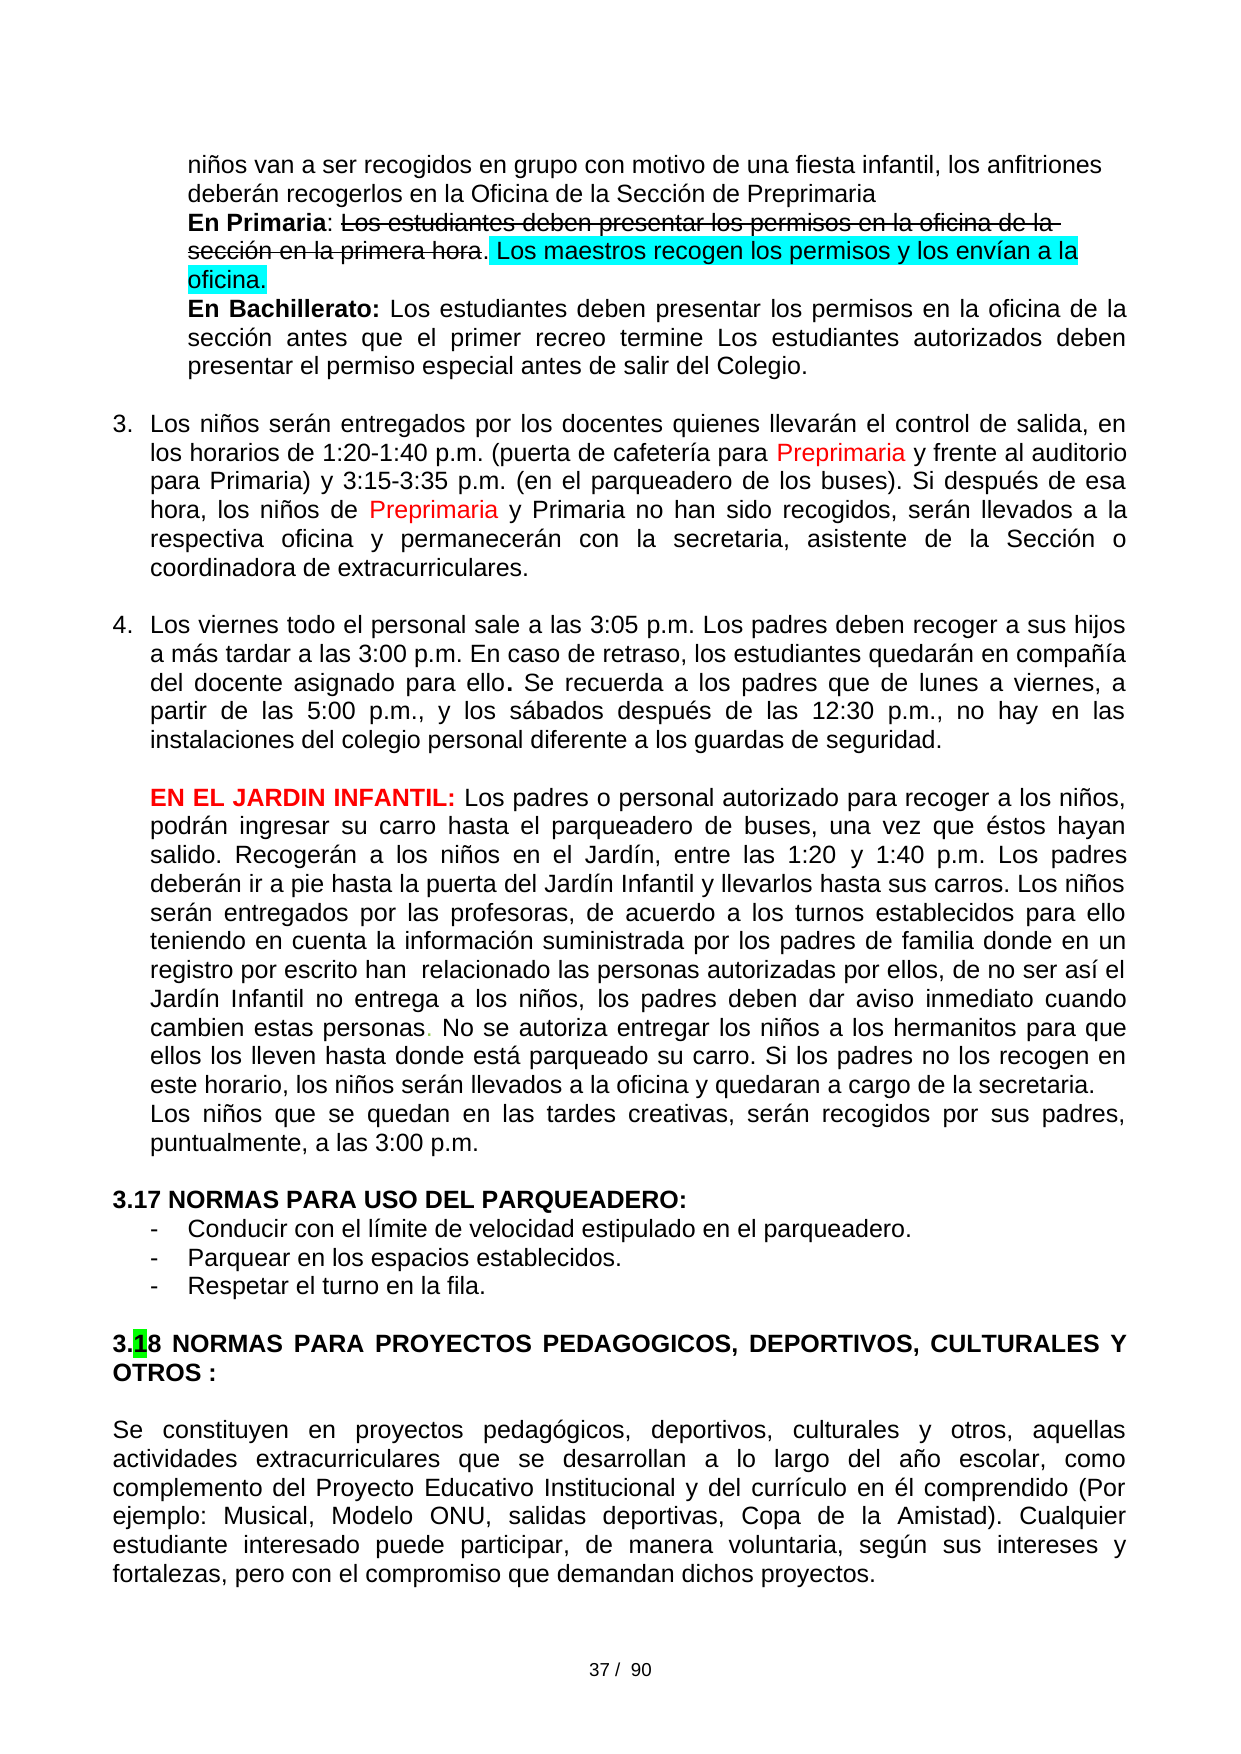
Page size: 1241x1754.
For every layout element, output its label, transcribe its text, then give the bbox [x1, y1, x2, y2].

list Parquear en los espacios establecidos. [150, 1243, 1128, 1271]
text 3.17 NORMAS PARA USO DEL PARQUEADERO: [112, 1185, 1128, 1214]
text Se constituyen en proyectos pedagógicos, deportivos, culturales y otros, aquellas actividades extracurriculares que se desarrollan a lo largo del año escolar, como complemento del Proyecto Educativo Institucional y del currículo en él comprendido (Por ejemplo: Musical, Modelo ONU, salidas deportivas, Copa de la Amistad). Cualquier estudiante interesado puede participar, de manera voluntaria, según sus intereses y fortalezas, pero con el compromiso que demandan dichos proyectos. [112, 1415, 1128, 1588]
list Respetar el turno en la fila. [150, 1271, 1128, 1300]
list EN EL JARDIN INFANTIL: Los padres o personal autorizado para recoger a los niños, podrán ingresar su carro hasta el parqueadero de buses, una vez que éstos hayan salido. Recogerán a los niños en el Jardín, entre las 1:20 y 1:40 p.m. Los padres deberán ir a pie hasta la puerta del Jardín Infantil y llevarlos hasta sus carros. Los niños serán entregados por las profesoras, de acuerdo a los turnos establecidos para ello teniendo en cuenta la información suministrada por los padres de familia donde en un registro por escrito han relacionado las personas autorizadas por ellos, de no ser así el Jardín Infantil no entrega a los niños, los padres deben dar aviso inmediato cuando cambien estas personas. No se autoriza entregar los niños a los hermanitos para que ellos los lleven hasta donde está parqueado su carro. Si los padres no los recogen en este horario, los niños serán llevados a la oficina y quedaran a cargo de la secretaria. [150, 783, 1128, 1099]
list En Primaria: Los estudiantes deben presentar los permisos en la oficina de la sección en la primera hora. Los maestros recogen los permisos y los envían a la oficina. [187, 207, 1128, 294]
list Conducir con el límite de velocidad estipulado en el parqueadero. [150, 1214, 1128, 1243]
list En Bachillerato: Los estudiantes deben presentar los permisos en la oficina de la sección antes que el primer recreo termine Los estudiantes autorizados deben presentar el permiso especial antes de salir del Colegio. [187, 294, 1128, 380]
text Los niños que se quedan en las tardes creativas, serán recogidos por sus padres, puntualmente, a las 3:00 p.m. [150, 1099, 1128, 1156]
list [187, 150, 1128, 207]
list Los viernes todo el personal sale a las 3:05 p.m. Los padres deben recoger a sus hijos a más tardar a las 3:00 p.m. En caso de retraso, los estudiantes quedarán en compañía del docente asignado para ello. Se recuerda a los padres que de lunes a viernes, a partir de las 5:00 p.m., y los sábados después de las 12:30 p.m., no hay en las instalaciones del colegio personal diferente a los guardas de seguridad. [112, 610, 1128, 754]
list 3.18 NORMAS PARA PROYECTOS PEDAGOGICOS, DEPORTIVOS, CULTURALES Y OTROS : [112, 1329, 1128, 1386]
list Los niños serán entregados por los docentes quienes llevarán el control de salida, en los horarios de 1:20-1:40 p.m. (puerta de cafetería para Preprimaria y frente al auditorio para Primaria) y 3:15-3:35 p.m. (en el parqueadero de los buses). Si después de esa hora, los niños de Preprimaria y Primaria no han sido recogidos, serán llevados a la respectiva oficina y permanecerán con la secretaria, asistente de la Sección o coordinadora de extracurriculares. [112, 409, 1128, 581]
